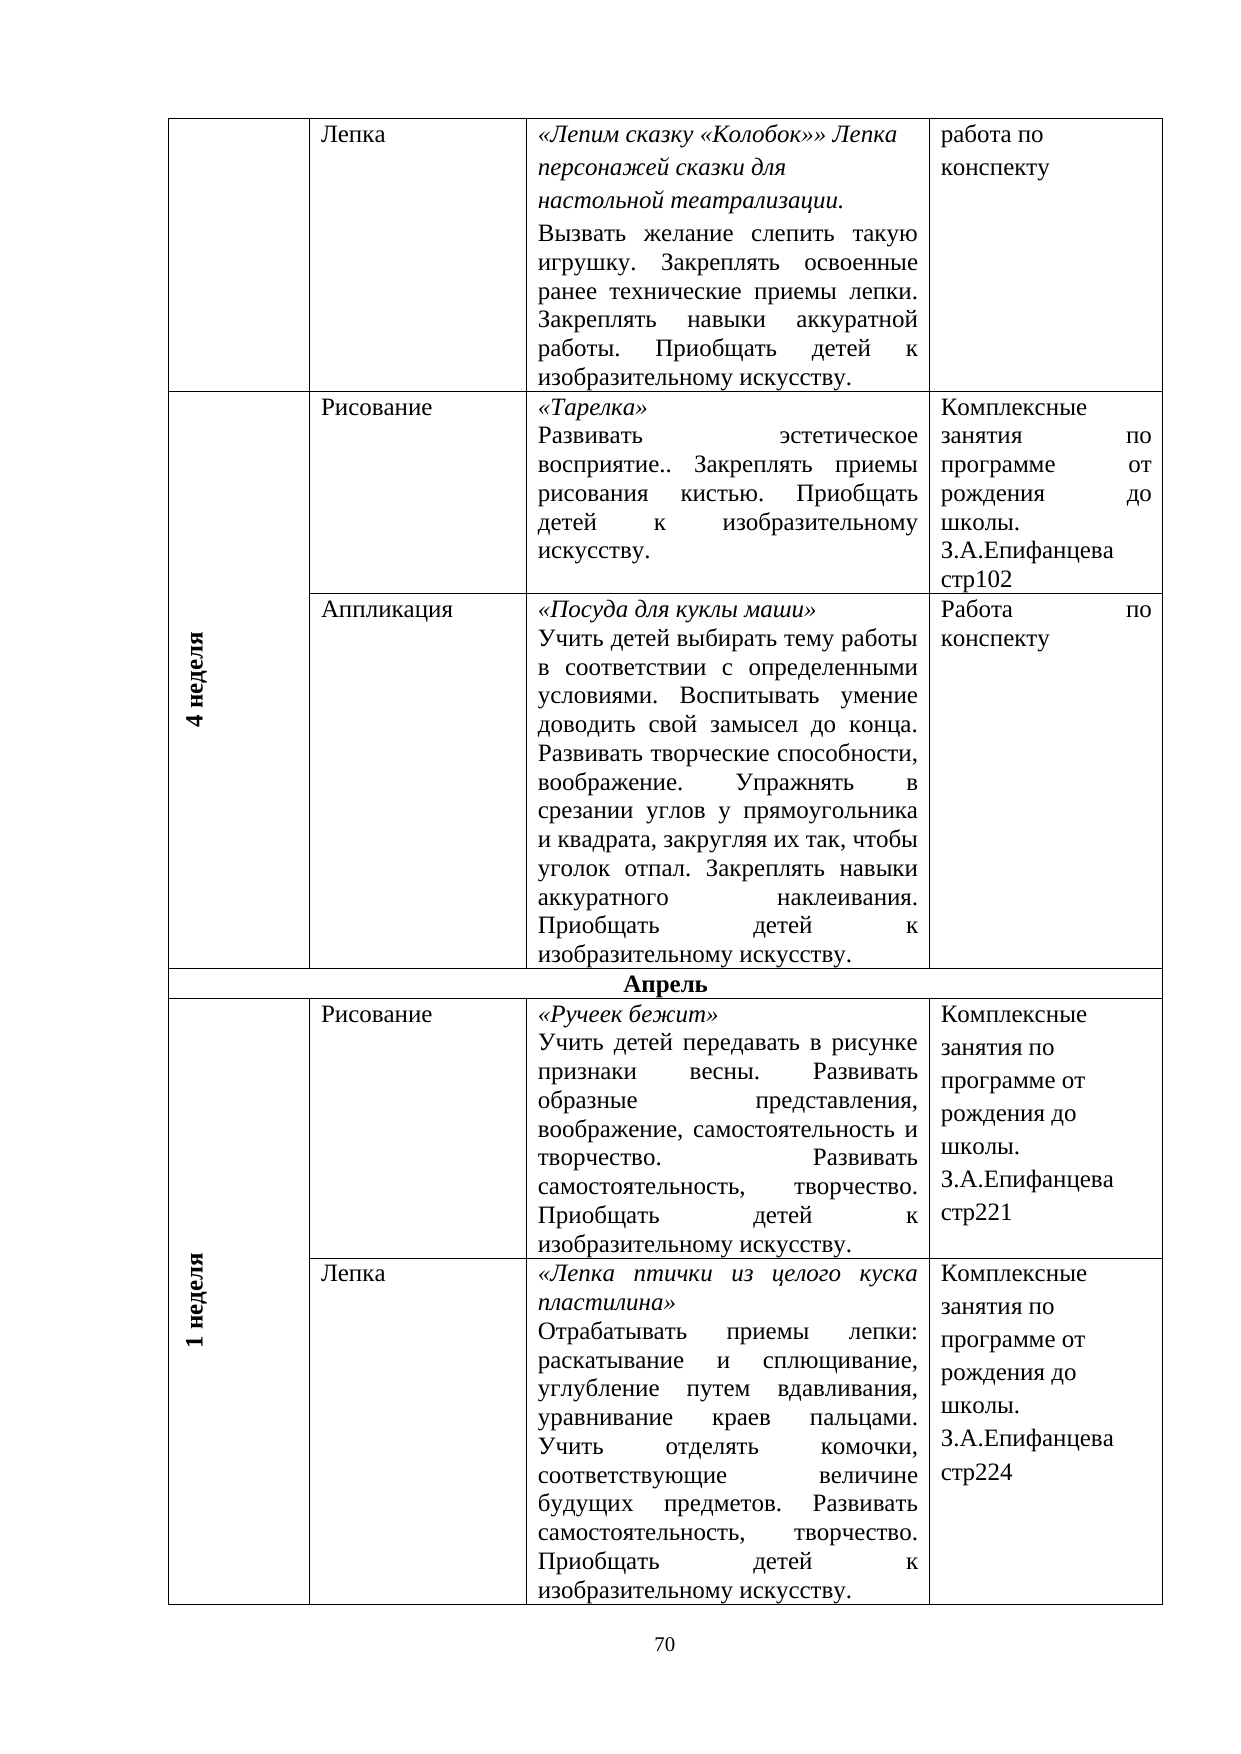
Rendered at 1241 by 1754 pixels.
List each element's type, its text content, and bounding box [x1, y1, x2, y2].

table_cell Комплексные занятия по программе от рождения до школы. З.А.Епифанцева стр224 [930, 1259, 1162, 1603]
table_cell Работа по конспекту [930, 594, 1162, 968]
table_cell «Посуда для куклы маши» Учить детей выбирать тему работы в соответствии с определенными условиями. Воспитывать умение доводить свой замысел до конца. Развивать творческие способности, воображение. Упражнять в срезании углов у прямоугольника и квадрата, закругляя их так, чтобы уголок отпал. Закреплять навыки аккуратного наклеивания. Приобщать детей к изобразительному искусству. [527, 594, 929, 968]
table_cell Лепка [310, 1259, 526, 1603]
table_cell «Тарелка» Развивать эстетическое восприятие.. Закреплять приемы рисования кистью. Приобщать детей к изобразительному искусству. [527, 392, 929, 593]
table_cell Комплексные занятия по программе от рождения до школы. З.А.Епифанцева стр102 [930, 392, 1162, 593]
table_cell «Ручеек бежит» Учить детей передавать в рисунке признаки весны. Развивать образные представления, воображение, самостоятельность и творчество. Развивать самостоятельность, творчество. Приобщать детей к изобразительному искусству. [527, 999, 929, 1257]
table_cell Рисование [310, 392, 526, 593]
table_cell Рисование [310, 999, 526, 1257]
table_cell 4 неделя [169, 392, 309, 968]
table_cell 1 неделя [169, 999, 309, 1603]
table_cell Аппликация [310, 594, 526, 968]
table_cell работа по конспекту [930, 119, 1162, 391]
table_cell Комплексные занятия по программе от рождения до школы. З.А.Епифанцева стр221 [930, 999, 1162, 1257]
table_cell Апрель [169, 969, 1162, 998]
table_cell Лепка [310, 119, 526, 391]
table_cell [527, 119, 929, 391]
table_cell «Лепка птички из целого куска пластилина» Отрабатывать приемы лепки: раскатывание и сплющивание, углубление путем вдавливания, уравнивание краев пальцами. Учить отделять комочки, соответствующие величине будущих предметов. Развивать самостоятельность, творчество. Приобщать детей к изобразительному искусству. [527, 1259, 929, 1603]
